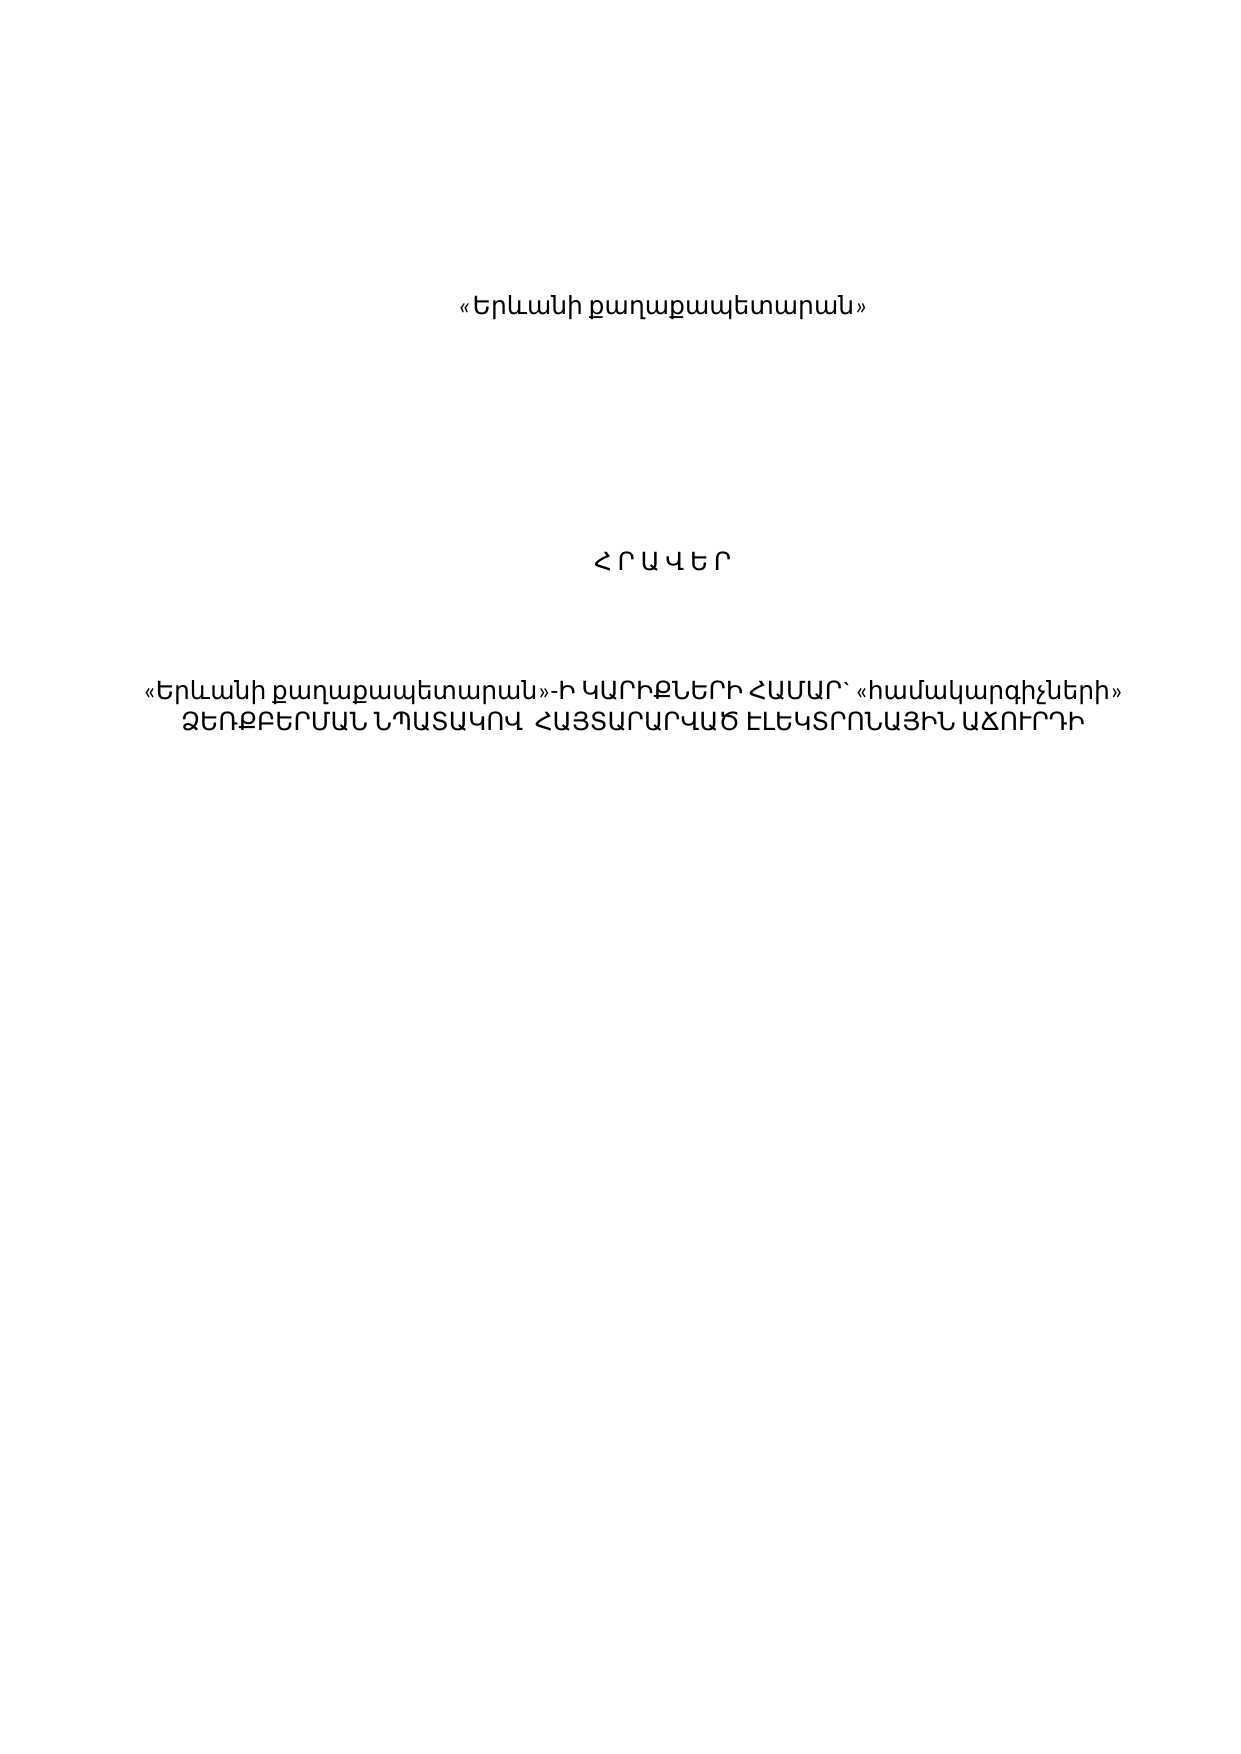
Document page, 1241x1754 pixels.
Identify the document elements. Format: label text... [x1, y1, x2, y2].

text «Երևանի քաղաքապետարան»-Ի ԿԱՐԻՔՆԵՐԻ ՀԱՄԱՐ` «համակարգիչների» ՁԵՌՔԲԵՐՄԱՆ ՆՊԱՏԱԿՈՎ ՀԱՅՏԱՐԱՐՎԱԾ ԷԼԵԿՏՐՈՆԱՅԻՆ ԱՃՈՒՐԴԻ [94, 676, 1172, 737]
text Հ Ր Ա Վ Ե Ր [94, 546, 1172, 577]
text « Երևանի քաղաքապետարան» [94, 290, 1172, 321]
